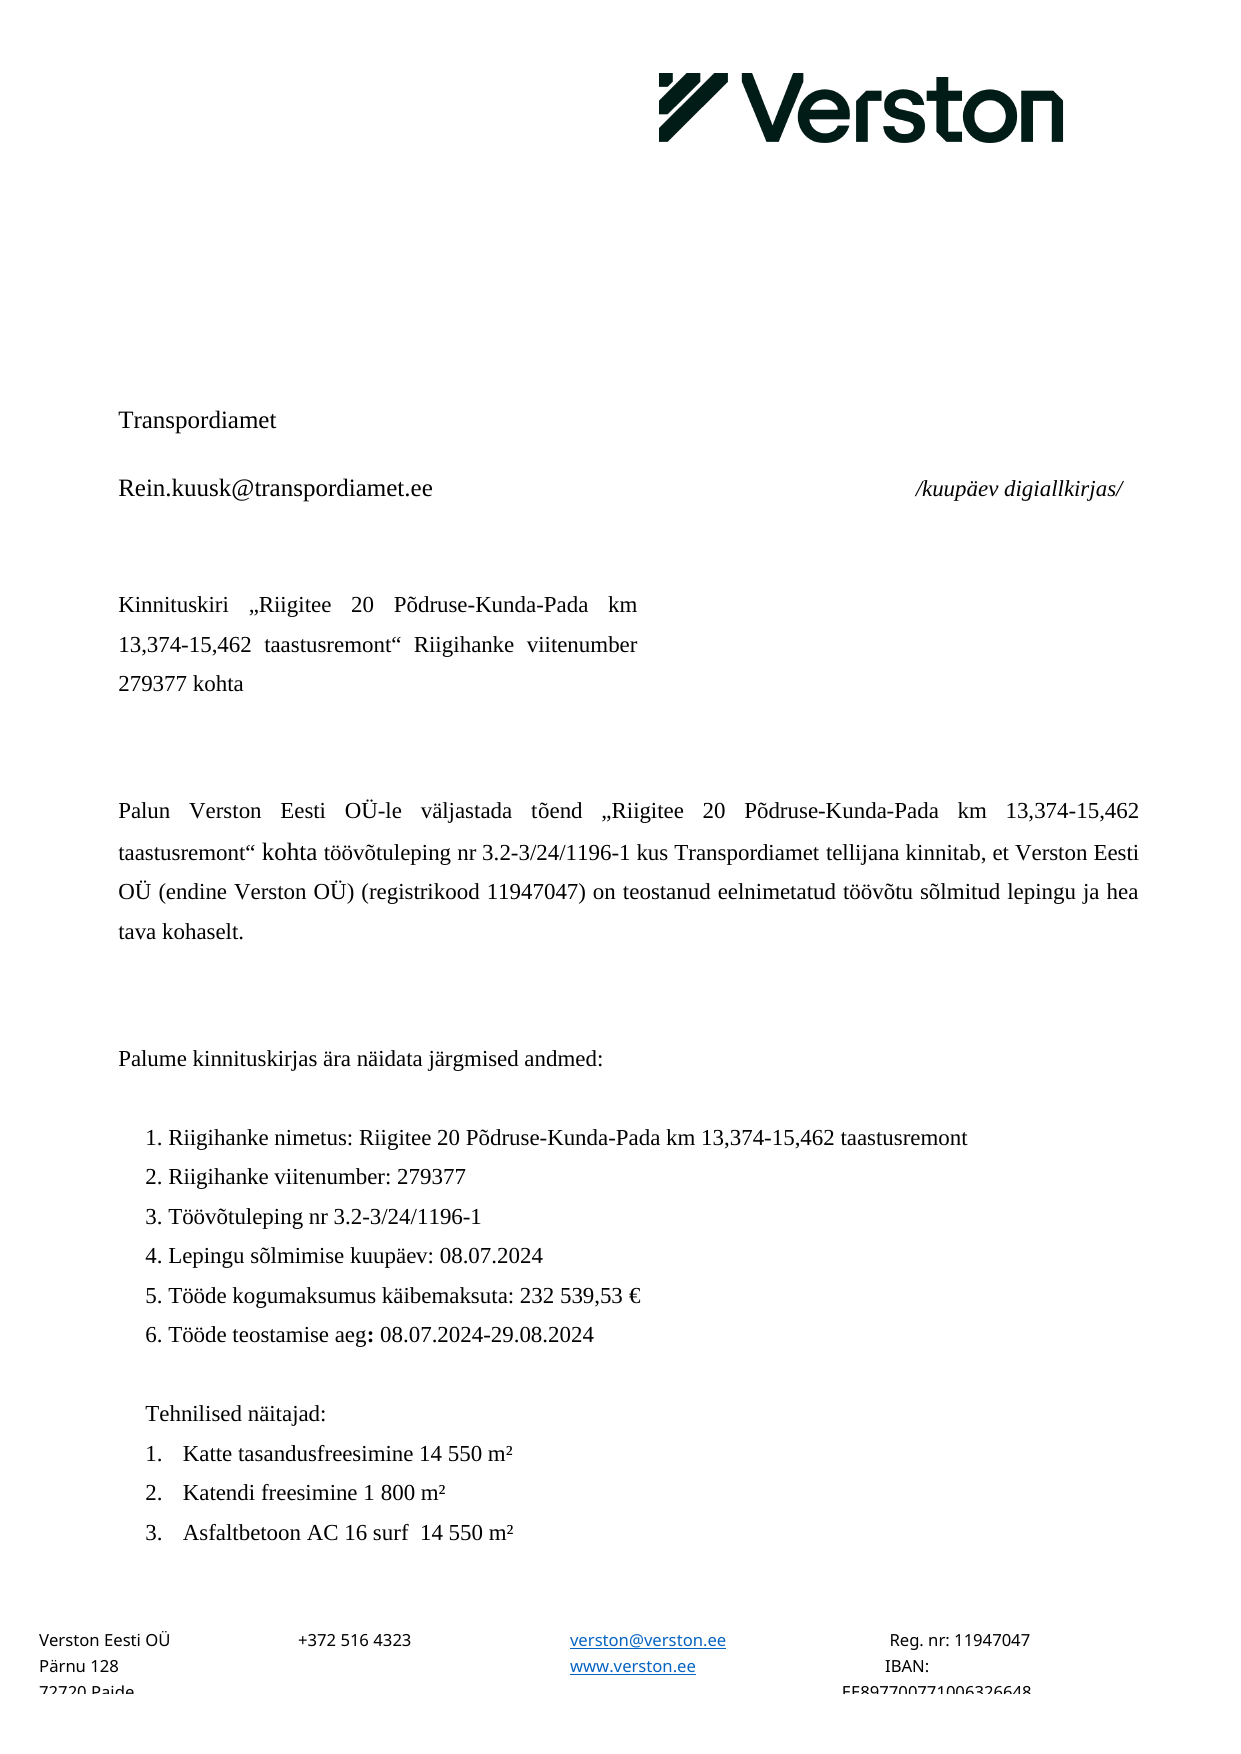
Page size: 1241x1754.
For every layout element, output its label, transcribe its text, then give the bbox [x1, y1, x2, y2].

text 2. Riigihanke viitenumber: 279377 [145, 1163, 1140, 1190]
text Palume kinnituskirjas ära näidata järgmised andmed: [118, 1045, 1140, 1071]
text 3. Töövõtuleping nr 3.2-3/24/1196-1 [145, 1203, 1140, 1229]
text Kinnituskiri „Riigitee 20 Põdruse-Kunda-Pada km 13,374-15,462 taastusremont“ Riigihanke viitenumber 279377 kohta [118, 591, 638, 696]
text 6. Tööde teostamise aeg: 08.07.2024-29.08.2024 [145, 1321, 1140, 1348]
picture [658, 73, 1064, 143]
list Katte tasandusfreesimine 14 550 m² [145, 1440, 1140, 1466]
list Asfaltbetoon AC 16 surf 14 550 m² [145, 1519, 1140, 1545]
text Palun Verston Eesti OÜ-le väljastada tõend „Riigitee 20 Põdruse-Kunda-Pada km 13,374-15,462 taastusremont“ töövõtuleping nr 3.2-3/24/1196-1 kus Transpordiamet tellijana kinnitab, et Verston Eesti OÜ (endine Verston OÜ) (registrikood 11947047) on teostanud eelnimetatud töövõtu sõlmitud lepingu ja hea tava kohaselt. [118, 797, 1140, 944]
list Katendi freesimine 1 800 m² [145, 1479, 1140, 1506]
text 5. Tööde kogumaksumus käibemaksuta: 232 539,53 € [145, 1282, 1140, 1308]
text 4. Lepingu sõlmimise kuupäev: 08.07.2024 [145, 1242, 1140, 1269]
text 1. Riigihanke nimetus: Riigitee 20 Põdruse-Kunda-Pada km 13,374-15,462 taastusremont [145, 1124, 1140, 1150]
text Tehnilised näitajad: [145, 1400, 1140, 1427]
